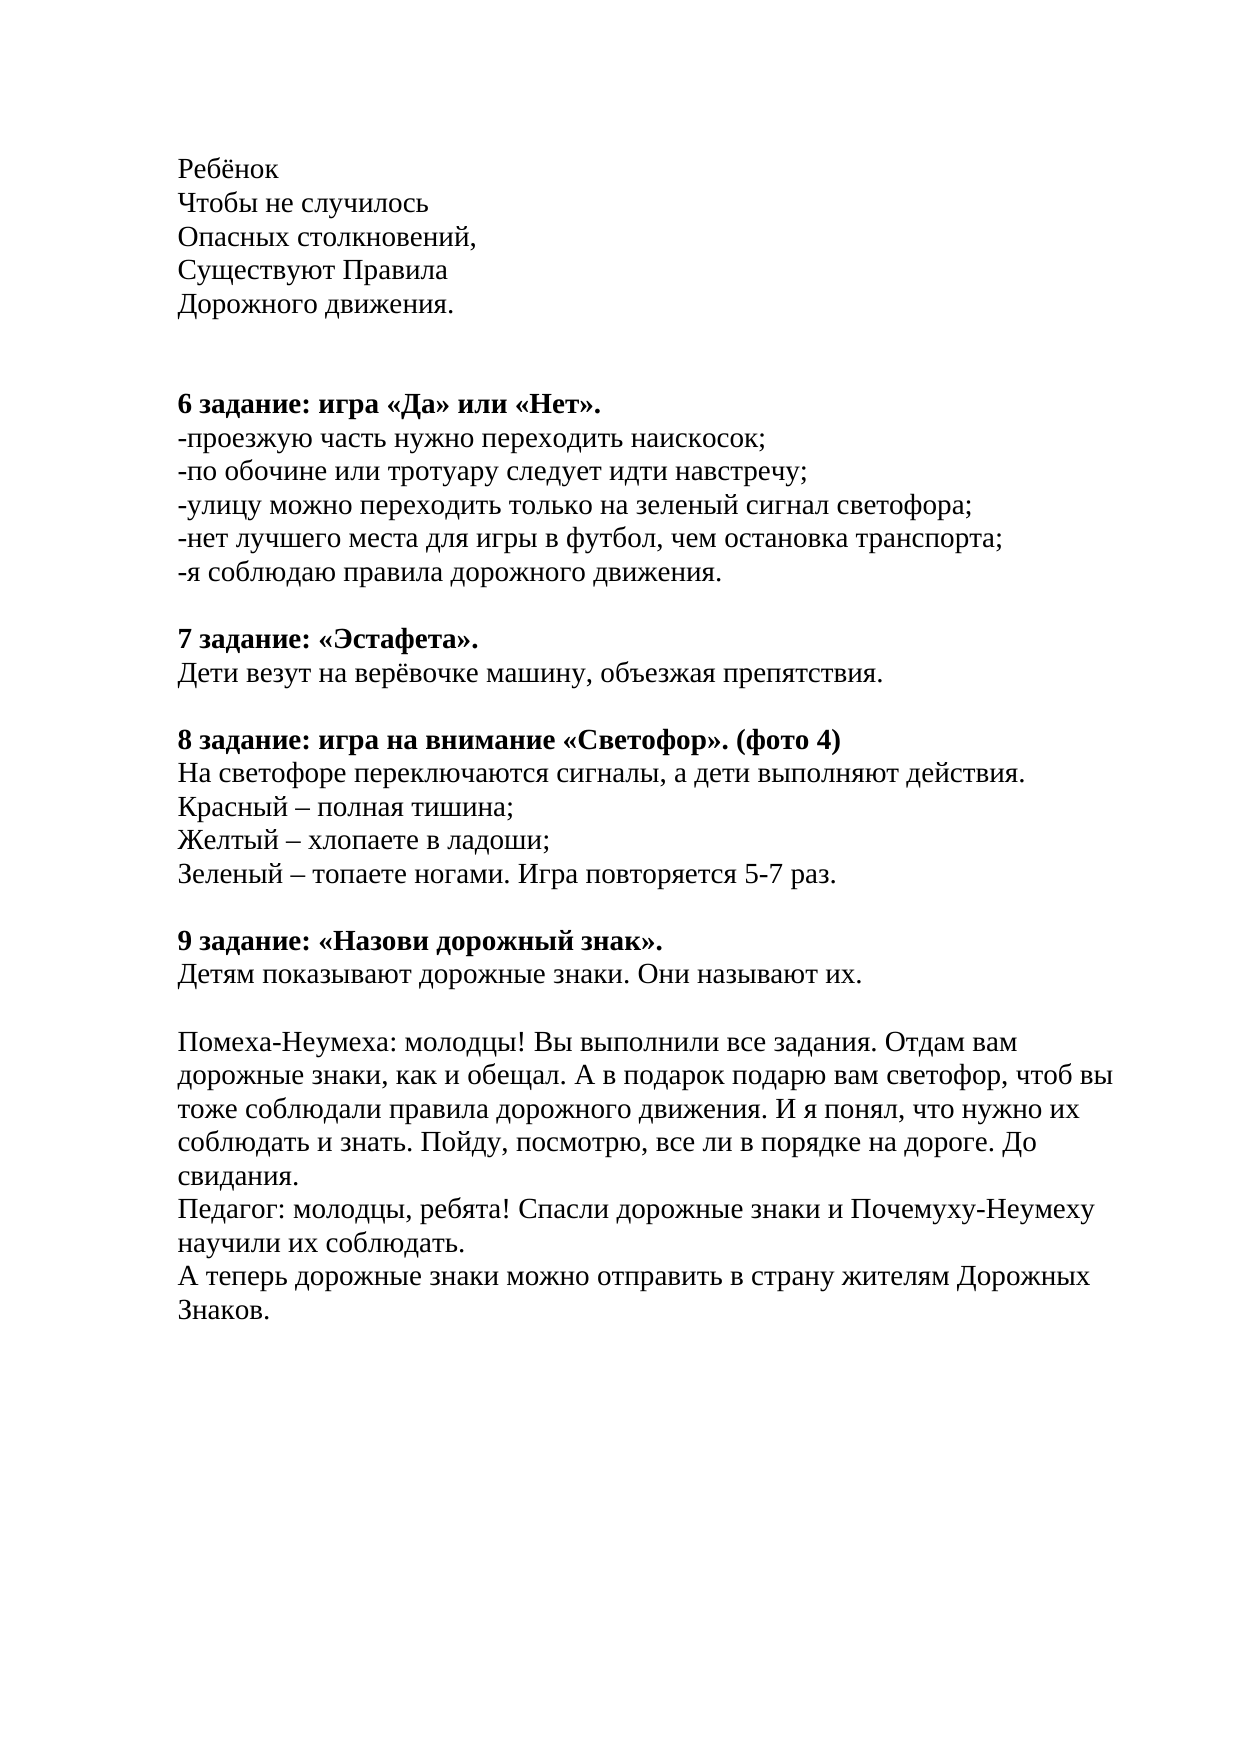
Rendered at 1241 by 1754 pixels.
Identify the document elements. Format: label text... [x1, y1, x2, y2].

text А теперь дорожные знаки можно отправить в страну жителям Дорожных Знаков. [177, 1258, 1152, 1326]
text Опасных столкновений, [177, 219, 1152, 252]
text Существуют Правила [177, 252, 1152, 286]
text Ребёнок [177, 152, 1152, 185]
text Зеленый – топаете ногами. Игра повторяется 5-7 раз. [177, 856, 1152, 889]
text -проезжую часть нужно переходить наискосок; [177, 420, 1152, 453]
text Педагог: молодцы, ребята! Спасли дорожные знаки и Почемуху-Неумеху научили их соблюдать. [177, 1191, 1152, 1258]
text Дети везут на верёвочке машину, объезжая препятствия. [177, 655, 1152, 688]
text Помеха-Неумеха: молодцы! Вы выполнили все задания. Отдам вам дорожные знаки, как и обещал. А в подарок подарю вам светофор, чтоб вы тоже соблюдали правила дорожного движения. И я понял, что нужно их соблюдать и знать. Пойду, посмотрю, все ли в порядке на дороге. До свидания. [177, 1024, 1152, 1191]
text -по обочине или тротуару следует идти навстречу; [177, 453, 1152, 487]
text -улицу можно переходить только на зеленый сигнал светофора; [177, 487, 1152, 521]
text -нет лучшего места для игры в футбол, чем остановка транспорта; [177, 521, 1152, 554]
text 8 задание: игра на внимание «Светофор». (фото 4) [177, 722, 1152, 755]
text На светофоре переключаются сигналы, а дети выполняют действия. [177, 755, 1152, 789]
text Детям показывают дорожные знаки. Они называют их. [177, 957, 1152, 990]
text Желтый – хлопаете в ладоши; [177, 822, 1152, 856]
text Красный – полная тишина; [177, 789, 1152, 822]
text Чтобы не случилось [177, 185, 1152, 219]
text 6 задание: игра «Да» или «Нет». [177, 386, 1152, 420]
text -я соблюдаю правила дорожного движения. [177, 554, 1152, 588]
text Дорожного движения. [177, 286, 1152, 319]
text 9 задание: «Назови дорожный знак». [177, 923, 1152, 957]
text 7 задание: «Эстафета». [177, 621, 1152, 655]
